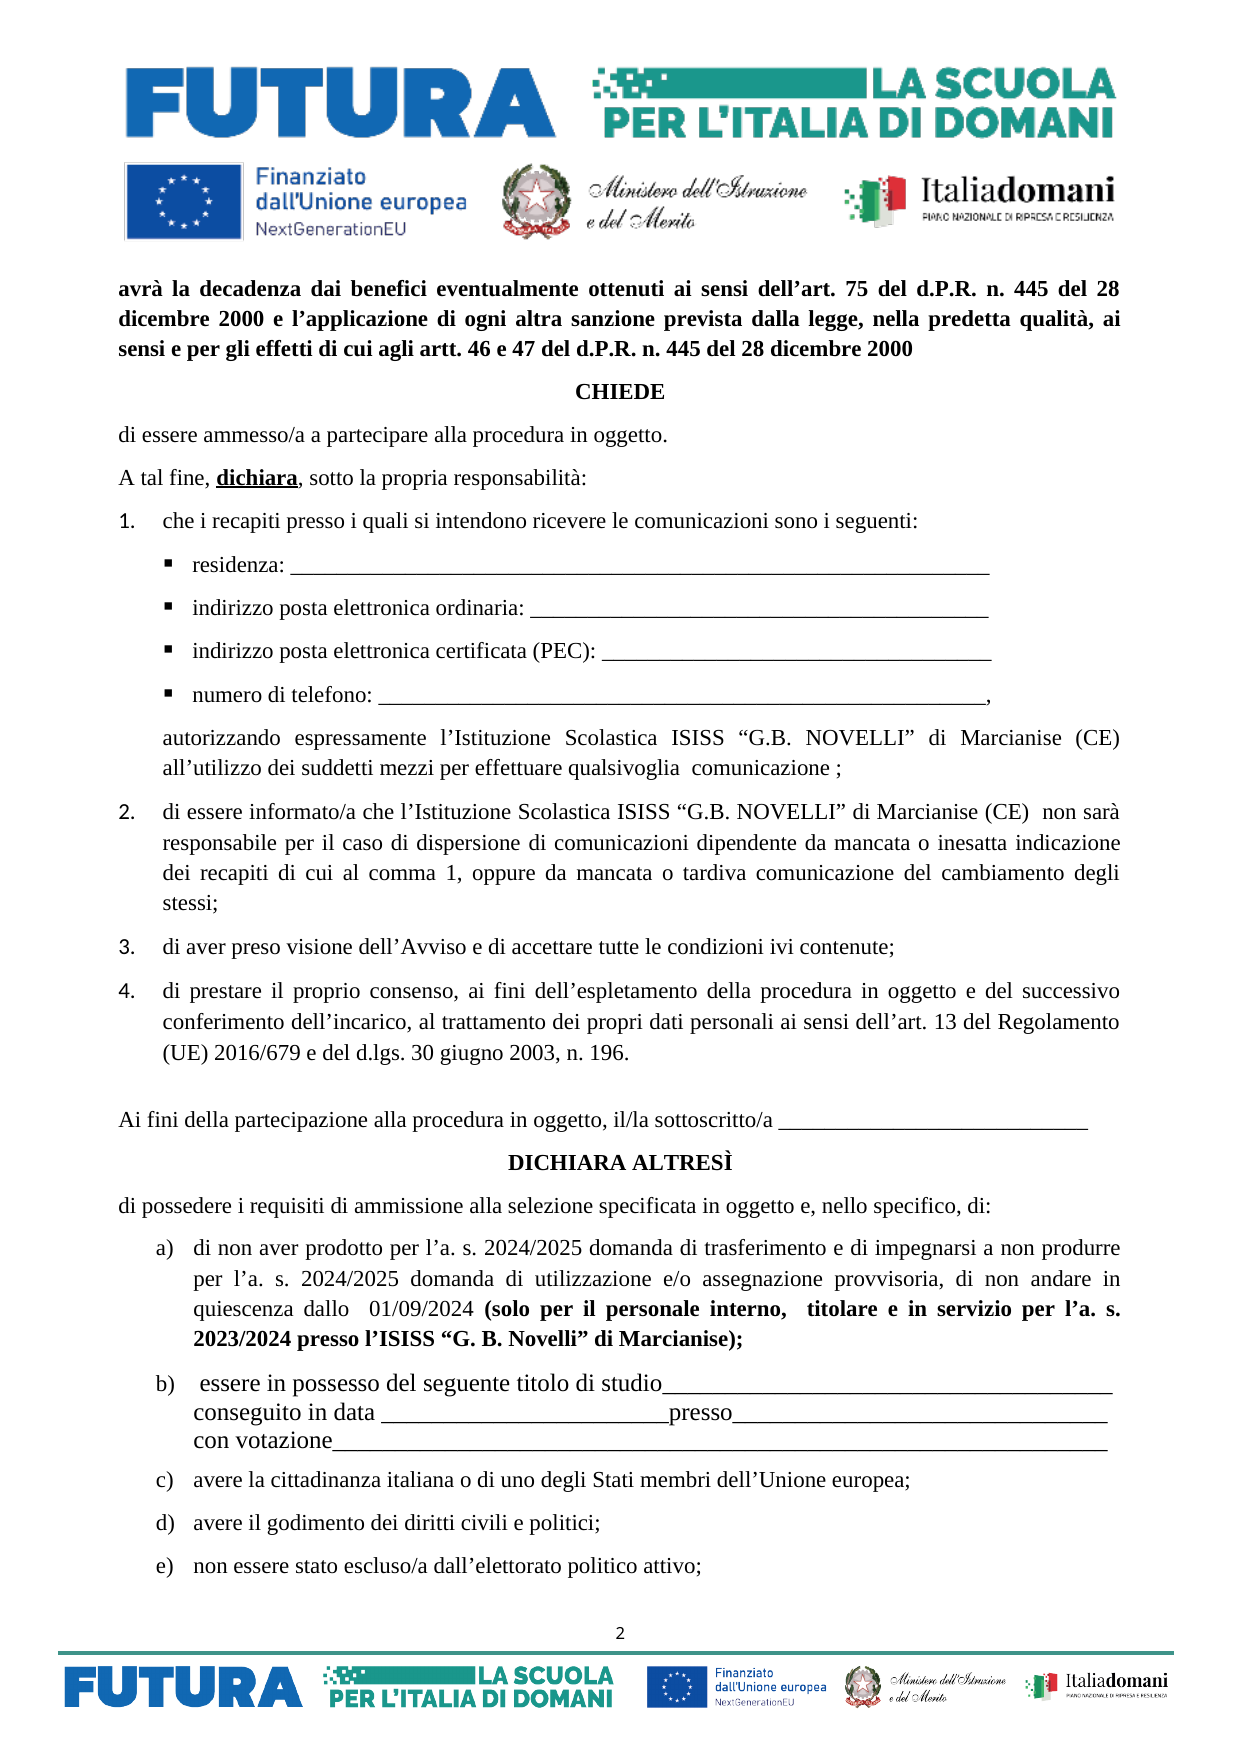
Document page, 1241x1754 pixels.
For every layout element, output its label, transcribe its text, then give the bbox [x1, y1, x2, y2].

list avere il godimento dei diritti civili e politici; [156, 1509, 1122, 1536]
list essere in possesso del seguente titolo di studio____________________________________ conseguito in data _______________________presso______________________________ [156, 1368, 1122, 1425]
text autorizzando espressamente l’Istituzione Scolastica ISISS “G.B. NOVELLI” di Marcianise (CE) all’utilizzo dei suddetti mezzi per effettuare qualsivoglia comunicazione ; [162, 724, 1122, 781]
text Ai fini della partecipazione alla procedura in oggetto, il/la sottoscritto/a ___________________________ [118, 1106, 1122, 1133]
picture [118, 59, 1123, 251]
picture [62, 1663, 1170, 1711]
text di possedere i requisiti di ammissione alla selezione specificata in oggetto e, nello specifico, di: [118, 1192, 1122, 1218]
list residenza: _____________________________________________________________ [162, 551, 1122, 578]
text DICHIARA ALTRESÌ [118, 1149, 1122, 1175]
list numero di telefono: _____________________________________________________, [162, 681, 1122, 707]
list di prestare il proprio consenso, ai fini dell’espletamento della procedura in oggetto e del successivo conferimento dell’incarico, al trattamento dei propri dati personali ai sensi dell’art. 13 del Regolamento (UE) 2016/679 e del d.lgs. 30 giugno 2003, n. 196. [118, 977, 1122, 1065]
text A tal fine, dichiara, sotto la propria responsabilità: [118, 464, 1122, 490]
list di aver preso visione dell’Avviso e di accettare tutte le condizioni ivi contenute; [118, 932, 1122, 960]
list indirizzo posta elettronica ordinaria: ________________________________________ [162, 594, 1122, 621]
text con votazione______________________________________________________________ [193, 1425, 1122, 1454]
list indirizzo posta elettronica certificata (PEC): __________________________________ [162, 637, 1122, 664]
list avere la cittadinanza italiana o di uno degli Stati membri dell’Unione europea; [156, 1467, 1122, 1493]
list di non aver prodotto per l’a. s. 2024/2025 domanda di trasferimento e di impegnarsi a non produrre per l’a. s. 2024/2025 domanda di utilizzazione e/o assegnazione provvisoria, di non andare in quiescenza dallo 01/09/2024 (solo per il personale interno, titolare e in servizio per l’a. s. 2023/2024 presso l’ISISS “G. B. Novelli” di Marcianise); [156, 1234, 1122, 1351]
list di essere informato/a che l’Istituzione Scolastica ISISS “G.B. NOVELLI” di Marcianise (CE) non sarà responsabile per il caso di dispersione di comunicazioni dipendente da mancata o inesatta indicazione dei recapiti di cui al comma 1, oppure da mancata o tardiva comunicazione del cambiamento degli stessi; [118, 797, 1122, 916]
text di essere ammesso/a a partecipare alla procedura in oggetto. [118, 421, 1122, 447]
list non essere stato escluso/a dall’elettorato politico attivo; [156, 1552, 1122, 1578]
list che i recapiti presso i quali si intendono ricevere le comunicazioni sono i seguenti: [118, 506, 1122, 534]
text CHIEDE [118, 378, 1122, 404]
